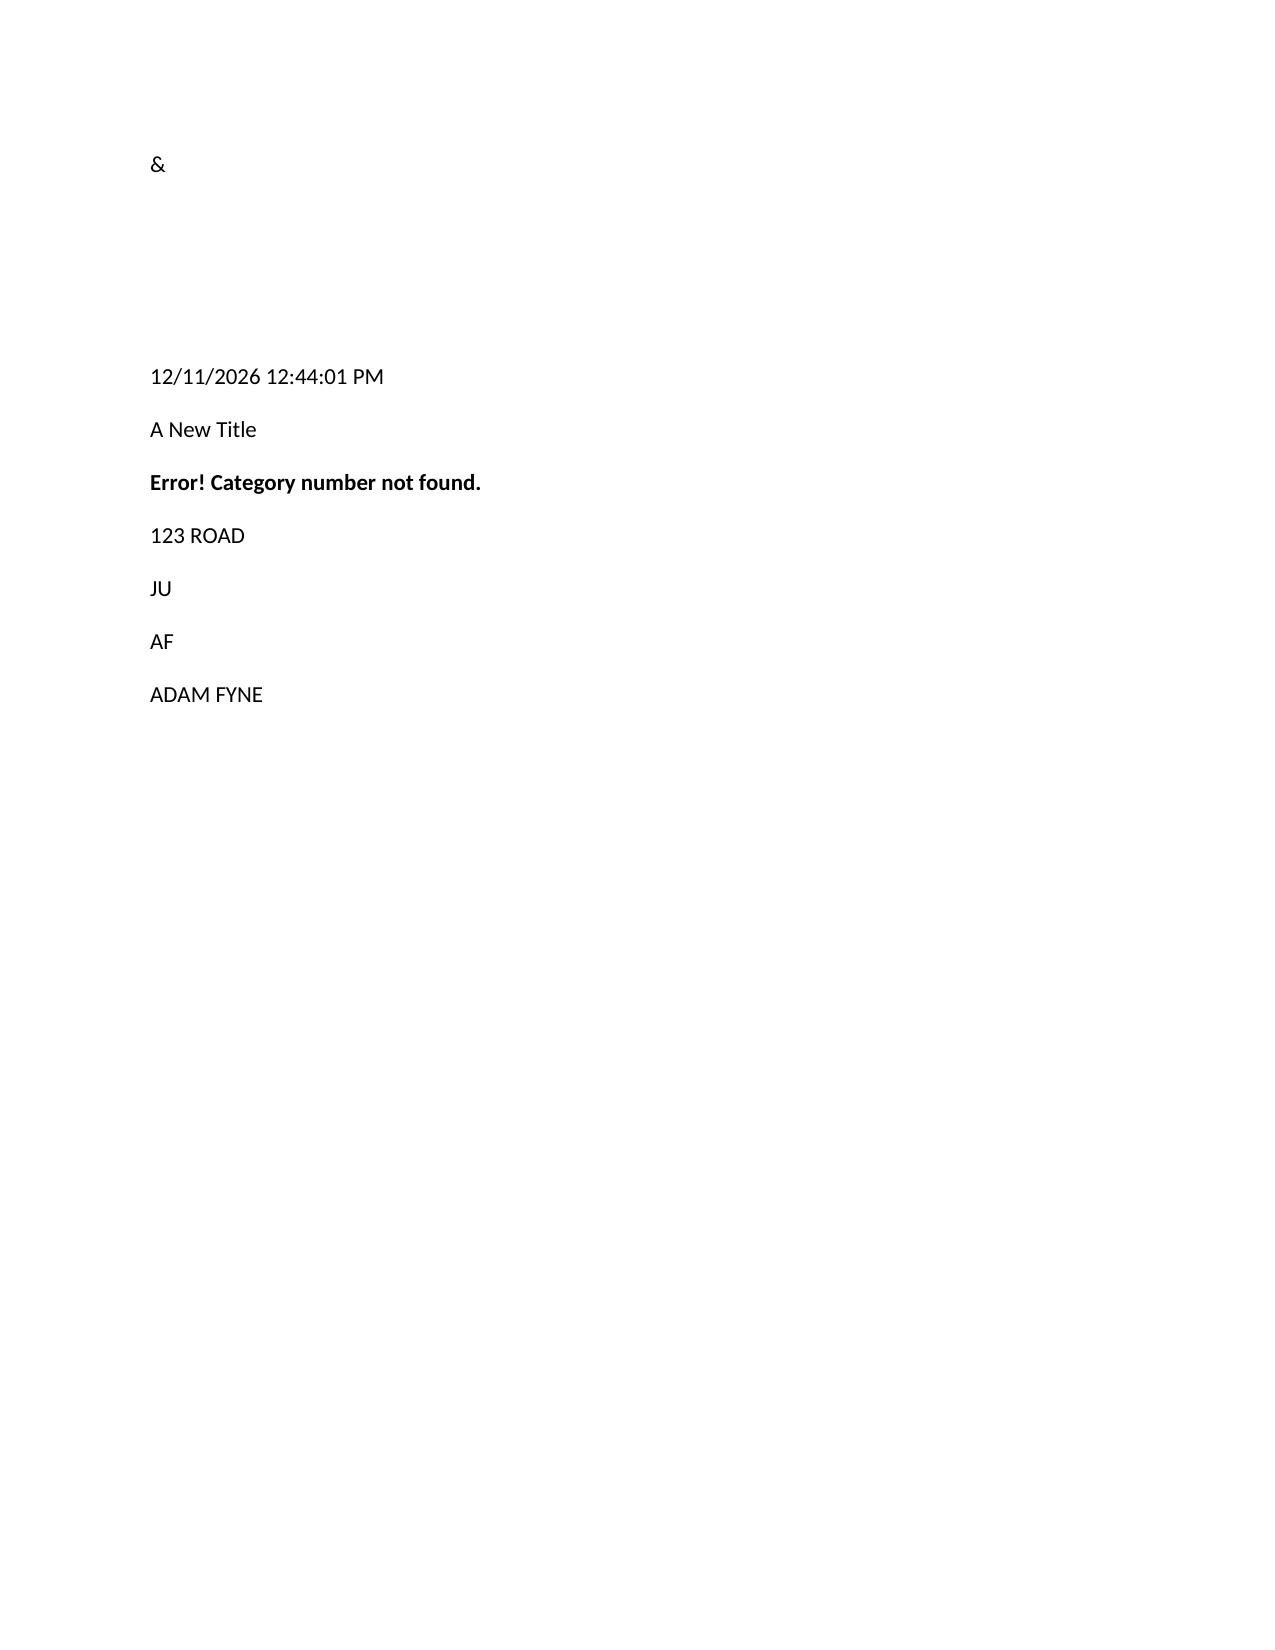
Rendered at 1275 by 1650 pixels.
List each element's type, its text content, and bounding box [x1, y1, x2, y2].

text 123 ROAD [150, 521, 1125, 549]
text ADAM FYNE [150, 680, 1125, 708]
text AF [150, 627, 1125, 655]
text A New Title [150, 415, 1125, 443]
text JU [150, 574, 1125, 602]
text 13/01/2025 10:05:07 AM [150, 362, 1125, 390]
text Error! Category number not found. [150, 468, 1125, 496]
